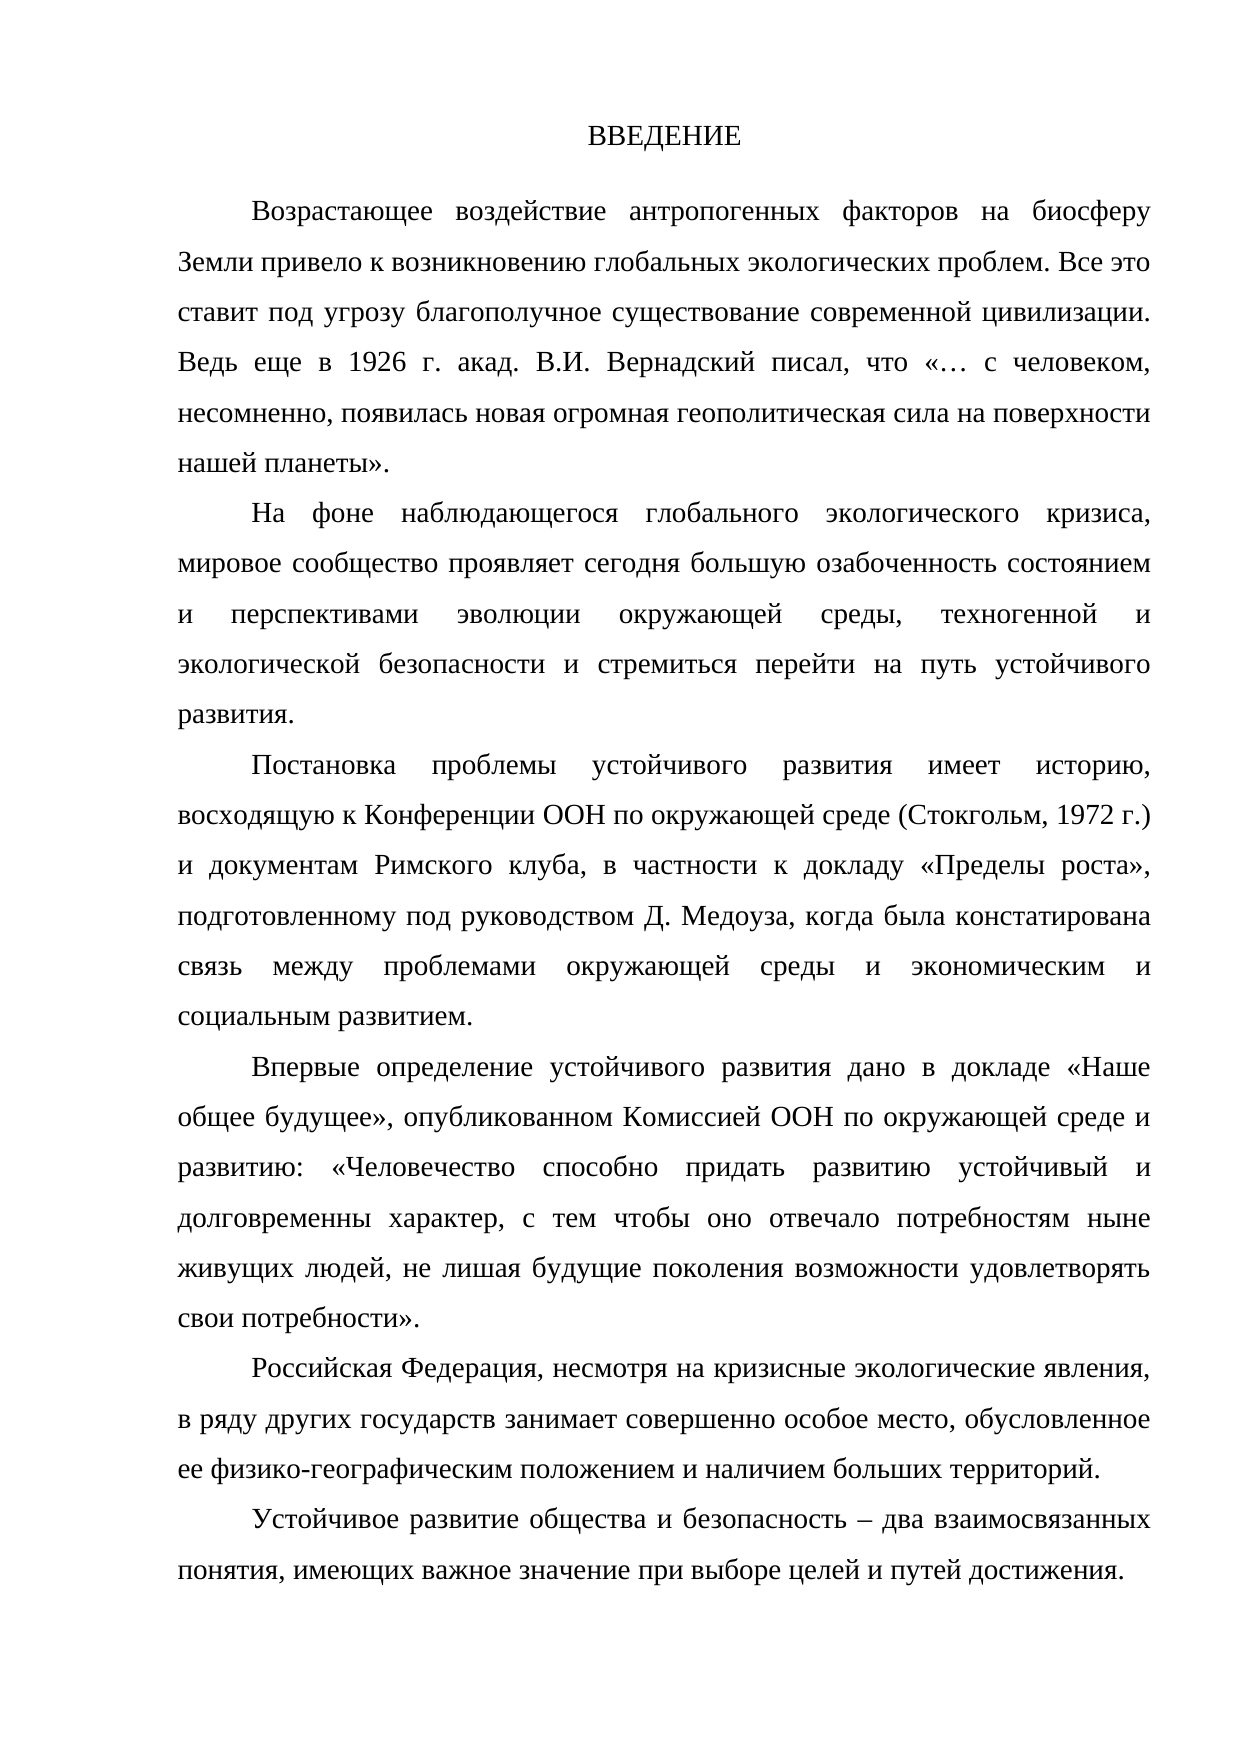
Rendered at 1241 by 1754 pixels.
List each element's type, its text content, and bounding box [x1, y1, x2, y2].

text На фоне наблюдающегося глобального экологического кризиса, мировое сообщество проявляет сегодня большую озабоченность состоянием и перспективами эволюции окружающей среды, техногенной и экологической безопасности и стремиться перейти на путь устойчивого развития. [177, 495, 1152, 730]
text Российская Федерация, несмотря на кризисные экологические явления, в ряду других государств занимает совершенно особое место, обусловленное ее физико-географическим положением и наличием больших территорий. [177, 1351, 1152, 1485]
text ВВЕДЕНИЕ [177, 118, 1152, 152]
text Устойчивое развитие общества и безопасность – два взаимосвязанных понятия, имеющих важное значение при выборе целей и путей достижения. [177, 1502, 1152, 1585]
text Впервые определение устойчивого развития дано в докладе «Наше общее будущее», опубликованном Комиссией ООН по окружающей среде и развитию: «Человечество способно придать развитию устойчивый и долговременны характер, с тем чтобы оно отвечало потребностям ныне живущих людей, не лишая будущие поколения возможности удовлетворять свои потребности». [177, 1049, 1152, 1334]
text Возрастающее воздействие антропогенных факторов на биосферу Земли привело к возникновению глобальных экологических проблем. Все это ставит под угрозу благополучное существование современной цивилизации. Ведь еще в 1926 г. акад. В.И. Вернадский писал, что «… с человеком, несомненно, появилась новая огромная геополитическая сила на поверхности нашей планеты». [177, 193, 1152, 478]
text Постановка проблемы устойчивого развития имеет историю, восходящую к Конференции ООН по окружающей среде (Стокгольм, .) и документам Римского клуба, в частности к докладу «Пределы роста», подготовленному под руководством Д. Медоуза, когда была констатирована связь между проблемами окружающей среды и экономическим и социальным развитием. [177, 747, 1152, 1032]
